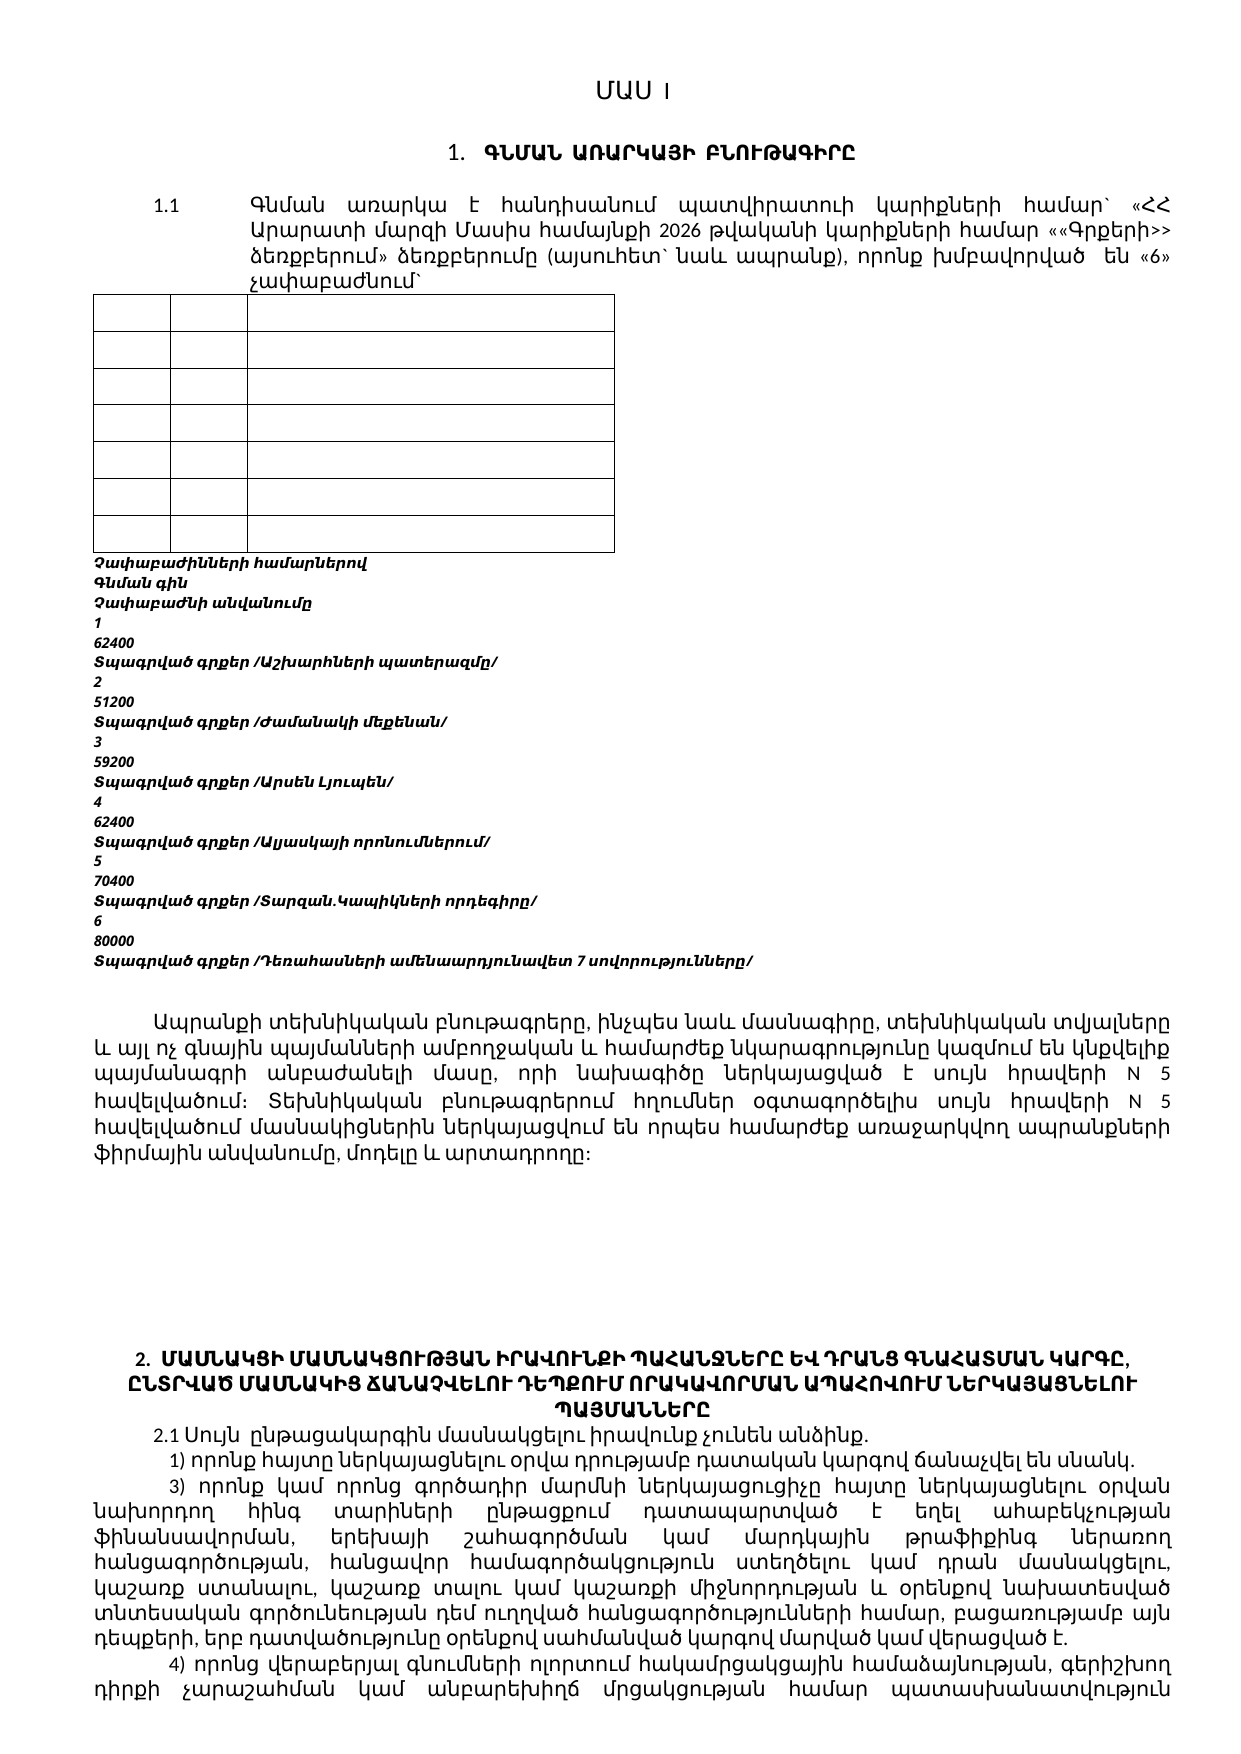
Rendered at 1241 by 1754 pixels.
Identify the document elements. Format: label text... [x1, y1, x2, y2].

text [94, 1651, 1171, 1702]
text ՄԱՍ I [94, 75, 1171, 106]
text 3) որոնք կամ որոնց գործադիր մարմնի ներկայացուցիչը հայտը ներկայացնելու օրվան նախորդող հինգ տարիների ընթացքում դատապարտված է եղել ահաբեկչության ֆինանսավորման, երեխայի շահագործման կամ մարդկային թրաֆիքինգ ներառող հանցագործության, հանցավոր համագործակցություն ստեղծելու կամ դրան մասնակցելու, կաշառք ստանալու, կաշառք տալու կամ կաշառքի միջնորդության և օրենքով նախատեսված տնտեսական գործունեության դեմ ուղղված հանցագործությունների համար, բացառությամբ այն դեպքերի, երբ դատվածությունը օրենքով սահմանված կարգով մարված կամ վերացված է. [94, 1473, 1171, 1651]
text 1) որոնք հայտը ներկայացնելու օրվա դրությամբ դատական կարգով ճանաչվել են սնանկ. [94, 1448, 1171, 1473]
text Ապրանքի տեխնիկական բնութագրերը, ինչպես նաև մասնագիրը, տեխնիկական տվյալները և այլ ոչ գնային պայմանների ամբողջական և համարժեք նկարագրությունը կազմում են կնքվելիք պայմանագրի անբաժանելի մասը, որի նախագիծը ներկայացված է սույն հրավերի N 5 հավելվածում։ Տեխնիկական բնութագրերում հղումներ օգտագործելիս սույն հրավերի N 5 հավելվածում մասնակիցներին ներկայացվում են որպես համարժեք առաջարկվող ապրանքների ֆիրմային անվանումը, մոդելը և արտադրողը: [94, 1009, 1171, 1165]
list ԳՆՄԱՆ ԱՌԱՐԿԱՅԻ ԲՆՈՒԹԱԳԻՐԸ [131, 136, 1171, 167]
subtitle Գնման առարկա է հանդիսանում պատվիրատուի կարիքների համար` «ՀՀ Արարատի մարզի Մասիս համայնքի 2026 թվականի կարիքների համար ««Գրքերի>> ձեռքբերում» ձեռքբերումը (այսուհետ` նաև ապրանք), որոնք խմբավորված են «6» չափաբաժնում` [153, 192, 1171, 294]
text 2.1 Սույն ընթացակարգին մասնակցելու իրավունք չունեն անձինք. [94, 1422, 1171, 1448]
text 2. ՄԱՍՆԱԿՑԻ ՄԱՍՆԱԿՑՈՒԹՅԱՆ ԻՐԱՎՈՒՆՔԻ ՊԱՀԱՆՋՆԵՐԸ ԵՎ ԴՐԱՆՑ ԳՆԱՀԱՏՄԱՆ ԿԱՐԳԸ, ԸՆՏՐՎԱԾ ՄԱՍՆԱԿԻՑ ՃԱՆԱՉՎԵԼՈՒ ԴԵՊՔՈՒՄ ՈՐԱԿԱՎՈՐՄԱՆ ԱՊԱՀՈՎՈՒՄ ՆԵՐԿԱՅԱՑՆԵԼՈՒ ՊԱՅՄԱՆՆԵՐԸ [94, 1346, 1171, 1422]
